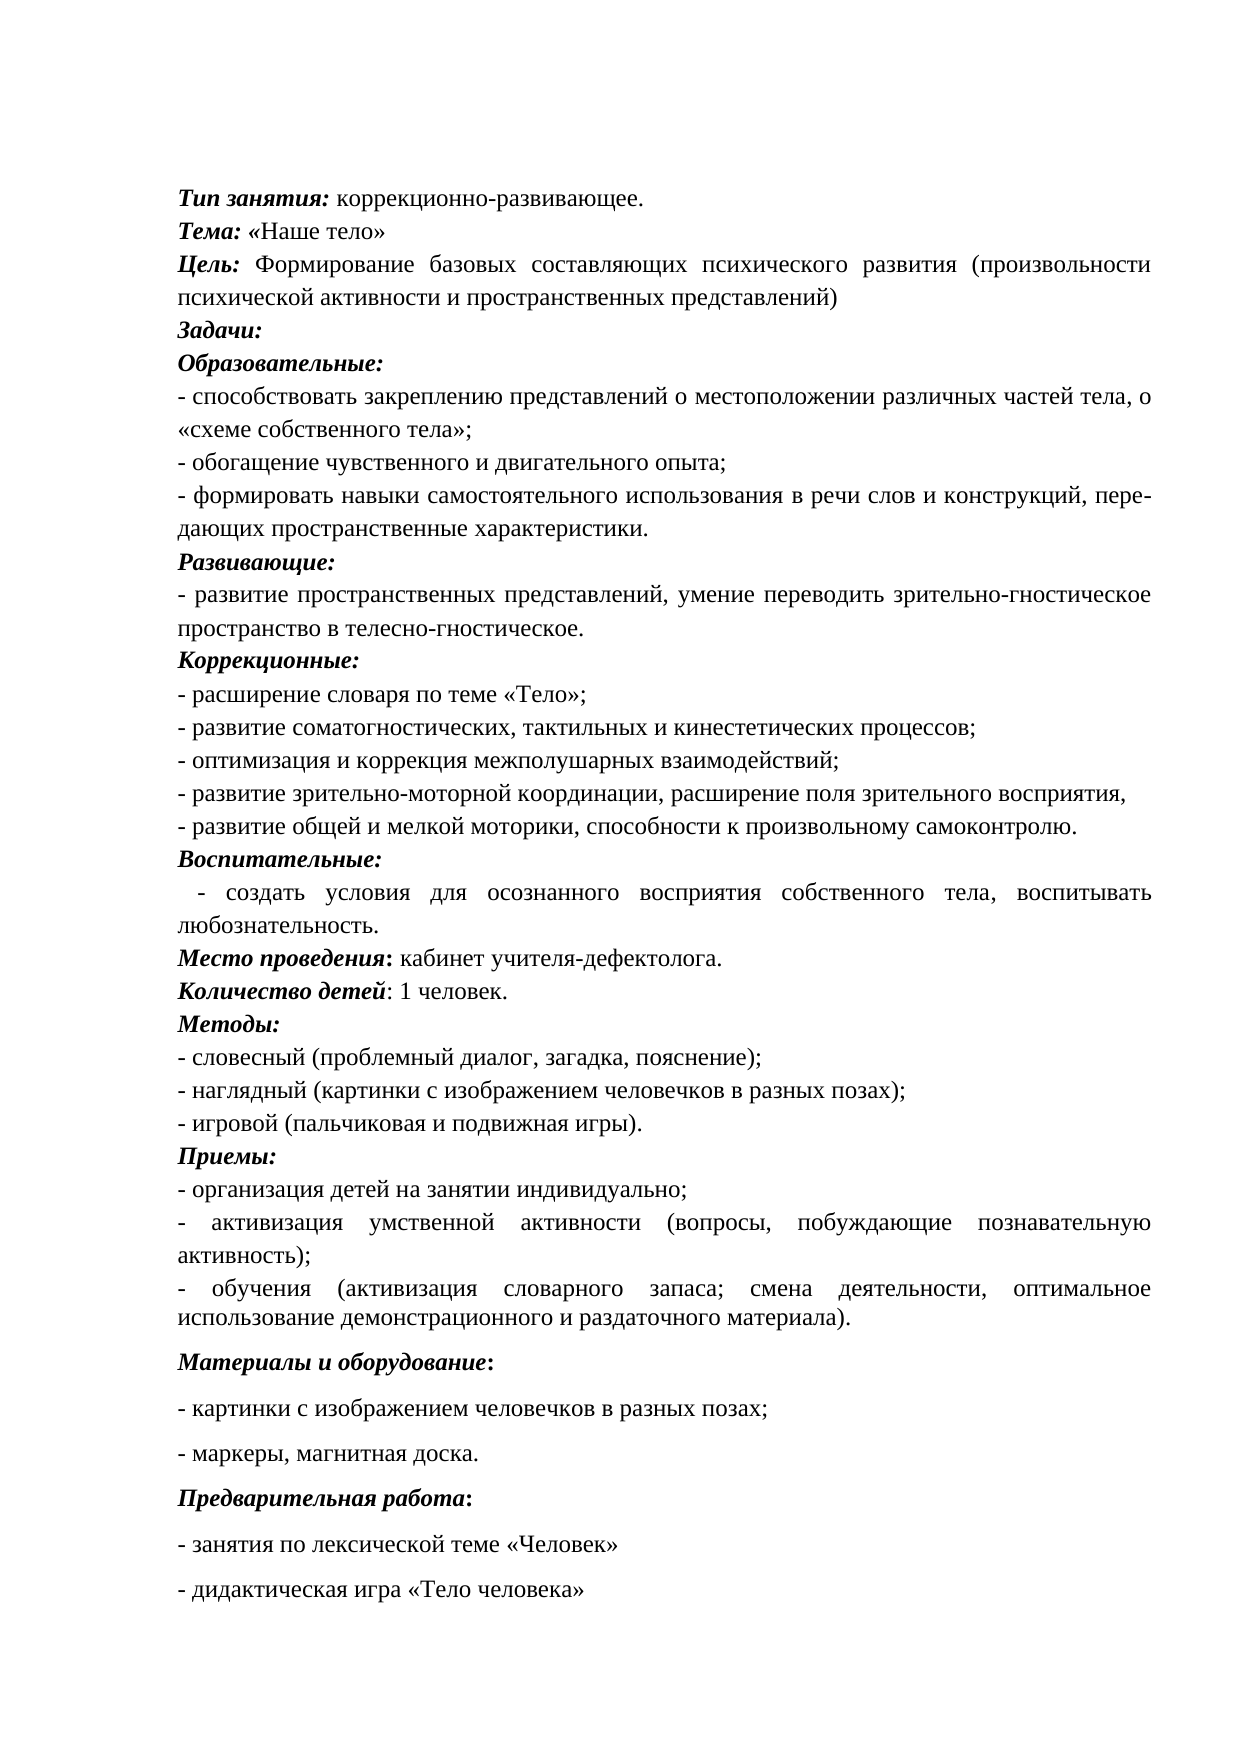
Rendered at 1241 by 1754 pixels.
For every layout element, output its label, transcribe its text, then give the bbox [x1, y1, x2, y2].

text - развитие общей и мелкой моторики, способности к произвольному самоконтролю. [177, 811, 1152, 839]
text Материалы и оборудование: [177, 1347, 1152, 1376]
text Место проведения: кабинет учителя-дефектолога. [177, 943, 1152, 972]
text Тема: «Наше тело» [177, 216, 1152, 245]
text - маркеры, магнитная доска. [177, 1438, 1152, 1467]
text Развивающие: [177, 547, 1152, 575]
text Приемы: [177, 1141, 1152, 1170]
text - развитие соматогностических, тактильных и кинестетических процессов; [177, 712, 1152, 740]
text - занятия по лексической теме «Человек» [177, 1529, 1152, 1558]
text - активизация умственной активности (вопросы, побуждающие познавательную активность); [177, 1207, 1152, 1269]
text - формировать навыки самостоятельного использования в речи слов и конструкций, передающих пространственные характеристики. [177, 481, 1152, 542]
text - обучения (активизация словарного запаса; смена деятельности, оптимальное использование демонстрационного и раздаточного материала). [177, 1273, 1152, 1331]
text - развитие зрительно-моторной координации, расширение поля зрительного восприятия, [177, 778, 1152, 806]
text - картинки с изображением человечков в разных позах; [177, 1393, 1152, 1421]
text Предварительная работа: [177, 1483, 1152, 1512]
text - наглядный (картинки с изображением человечков в разных позах); [177, 1075, 1152, 1104]
text Задачи: [177, 315, 1152, 344]
text - словесный (проблемный диалог, загадка, пояснение); [177, 1042, 1152, 1071]
text - игровой (пальчиковая и подвижная игры). [177, 1108, 1152, 1137]
text Воспитательные: [177, 844, 1152, 872]
text Методы: [177, 1009, 1152, 1038]
text - способствовать закреплению представлений о местоположении различных частей тела, о «схеме собственного тела»; [177, 381, 1152, 443]
text - дидактическая игра «Тело человека» [177, 1574, 1152, 1603]
text - обогащение чувственного и двигательного опыта; [177, 447, 1152, 476]
text - развитие пространственных представлений, умение переводить зрительно-гностическое пространство в телесно-гностическое. [177, 579, 1152, 641]
text - оптимизация и коррекция межполушарных взаимодействий; [177, 745, 1152, 773]
text Цель: Формирование базовых составляющих психического развития (произвольности психической активности и пространственных представлений) [177, 249, 1152, 311]
text Образовательные: [177, 348, 1152, 377]
text - создать условия для осознанного восприятия собственного тела, воспитывать любознательность. [177, 877, 1152, 938]
text - расширение словаря по теме «Тело»; [177, 679, 1152, 707]
text - организация детей на занятии индивидуально; [177, 1174, 1152, 1203]
text Количество детей: 1 человек. [177, 976, 1152, 1004]
text Тип занятия: коррекционно-развивающее. [177, 183, 1152, 212]
text Коррекционные: [177, 646, 1152, 674]
